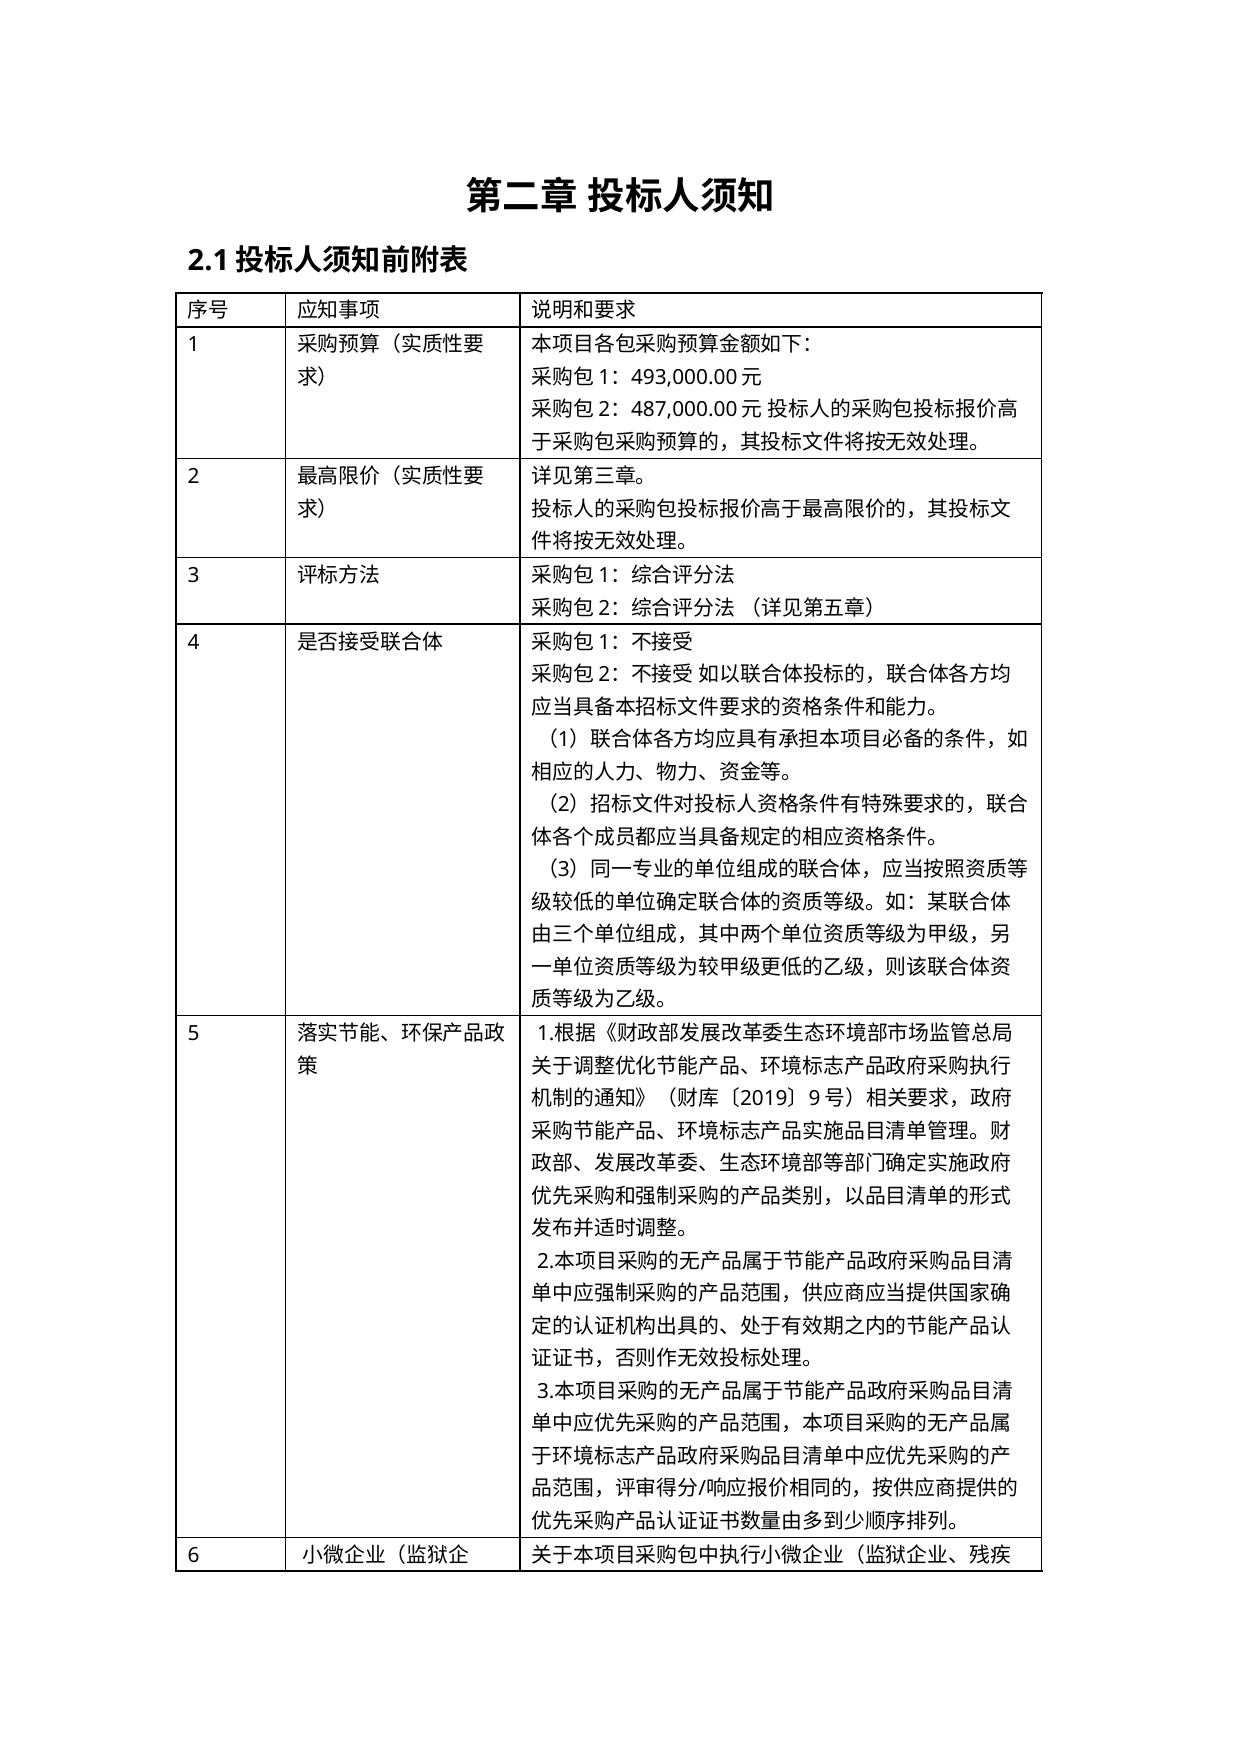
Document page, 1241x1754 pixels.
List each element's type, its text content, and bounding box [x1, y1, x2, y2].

table_cell 采购预算（实质性要求） [286, 328, 519, 458]
text 第二章 投标人须知 [187, 162, 1053, 227]
text 2.1投标人须知前附表 [187, 227, 1053, 292]
table_cell 详见第三章。 投标人的采购包投标报价高于最高限价的，其投标文件将按无效处理。 [521, 459, 1041, 557]
table_cell 采购包1：综合评分法 采购包2：综合评分法 （详见第五章） [521, 558, 1041, 623]
table_cell 3 [177, 558, 285, 623]
table_cell 落实节能、环保产品政策 [286, 1016, 519, 1536]
table_cell 最高限价（实质性要求） [286, 459, 519, 557]
table_cell 1.根据《财政部发展改革委生态环境部市场监管总局关于调整优化节能产品、环境标志产品政府采购执行机制的通知》（财库〔2019〕9号）相关要求，政府采购节能产品、环境标志产品实施品目清单管理。财政部、发展改革委、生态环境部等部门确定实施政府优先采购和强制采购的产品类别，以品目清单的形式发布并适时调整。 2.本项目采购的无产品属于节能产品政府采购品目清单中应强制采购的产品范围，供应商应当提供国家确定的认证机构出具的、处于有效期之内的节能产品认证证书，否则作无效投标处理。 3.本项目采购的无产品属于节能产品政府采购品目清单中应优先采购的产品范围，本项目采购的无产品属于环境标志产品政府采购品目清单中应优先采购的产品范围，评审得分/响应报价相同的，按供应商提供的优先采购产品认证证书数量由多到少顺序排列。 [521, 1016, 1041, 1536]
table_cell 4 [177, 625, 285, 1015]
table_cell 本项目各包采购预算金额如下： 采购包1：493,000.00元 采购包2：487,000.00元 投标人的采购包投标报价高于采购包采购预算的，其投标文件将按无效处理。 [521, 328, 1041, 458]
table_cell 2 [177, 459, 285, 557]
table_cell 采购包1：不接受 采购包2：不接受 如以联合体投标的，联合体各方均应当具备本招标文件要求的资格条件和能力。 （1）联合体各方均应具有承担本项目必备的条件，如相应的人力、物力、资金等。 （2）招标文件对投标人资格条件有特殊要求的，联合体各个成员都应当具备规定的相应资格条件。 （3）同一专业的单位组成的联合体，应当按照资质等级较低的单位确定联合体的资质等级。如：某联合体由三个单位组成，其中两个单位资质等级为甲级，另一单位资质等级为较甲级更低的乙级，则该联合体资质等级为乙级。 [521, 625, 1041, 1015]
table_header 应知事项 [286, 294, 519, 326]
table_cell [521, 1538, 1041, 1570]
table_header 序号 [177, 294, 285, 326]
table_cell 6 [177, 1538, 285, 1570]
table_cell 评标方法 [286, 558, 519, 623]
table_cell 1 [177, 328, 285, 458]
table_cell 是否接受联合体 [286, 625, 519, 1015]
table_cell 5 [177, 1016, 285, 1536]
table_header 说明和要求 [521, 294, 1041, 326]
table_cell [286, 1538, 519, 1570]
